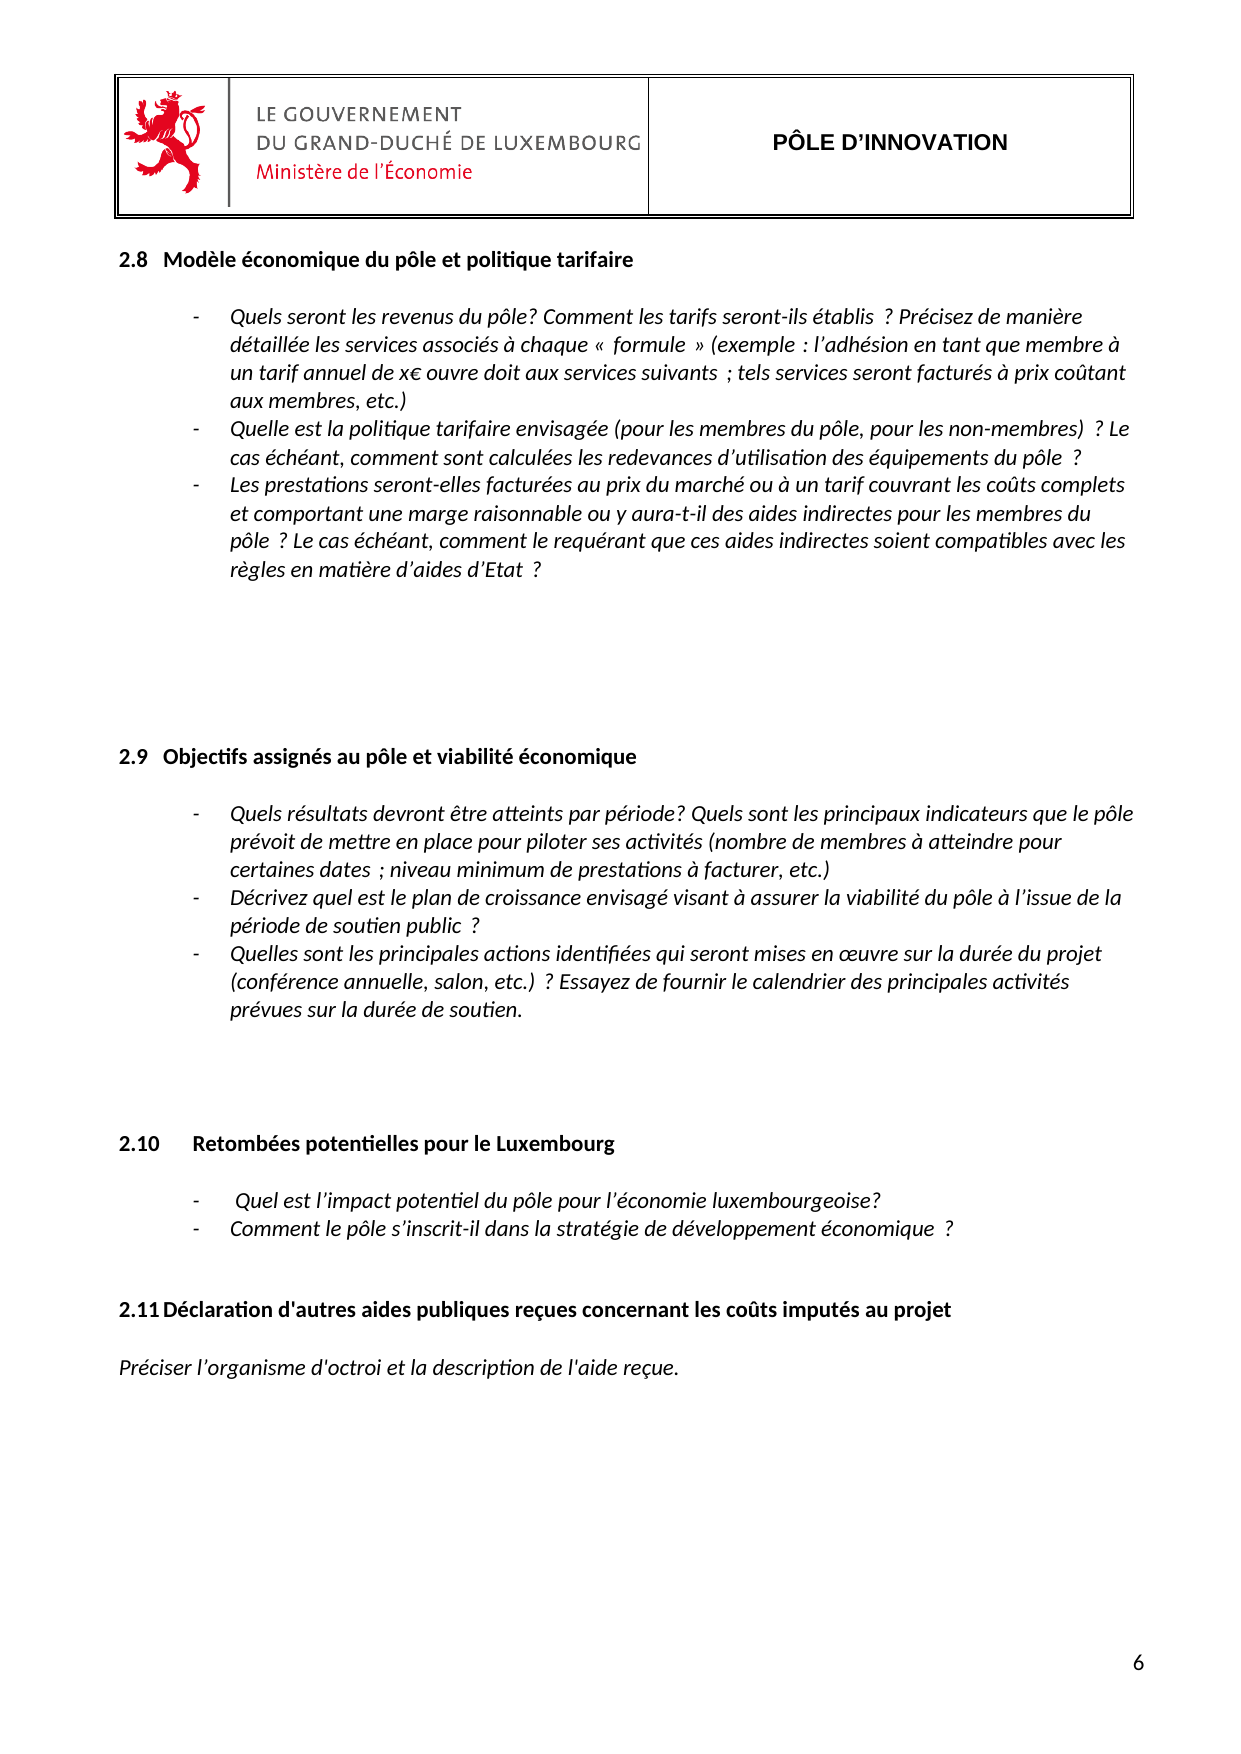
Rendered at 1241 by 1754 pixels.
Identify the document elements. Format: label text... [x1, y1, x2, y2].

list Quelle est la politique tarifaire envisagée (pour les membres du pôle, pour les non-membres) ? Le cas échéant, comment sont calculées les redevances d’utilisation des équipements du pôle ? [192, 414, 1144, 471]
list Quel est l’impact potentiel du pôle pour l’économie luxembourgeoise? [192, 1186, 1144, 1214]
list Comment le pôle s’inscrit-il dans la stratégie de développement économique ? [192, 1214, 1144, 1242]
subtitle Retombées potentielles pour le Luxembourg [118, 1129, 1144, 1157]
subtitle Objectifs assignés au pôle et viabilité économique [118, 742, 1144, 770]
list Quels résultats devront être atteints par période? Quels sont les principaux indicateurs que le pôle prévoit de mettre en place pour piloter ses activités (nombre de membres à atteindre pour certaines dates ; niveau minimum de prestations à facturer, etc.) [192, 799, 1144, 883]
subtitle Modèle économique du pôle et politique tarifaire [118, 245, 1144, 273]
list Décrivez quel est le plan de croissance envisagé visant à assurer la viabilité du pôle à l’issue de la période de soutien public ? [192, 883, 1144, 939]
subtitle Déclaration d'autres aides publiques reçues concernant les coûts imputés au projet [118, 1295, 1144, 1323]
list Les prestations seront-elles facturées au prix du marché ou à un tarif couvrant les coûts complets et comportant une marge raisonnable ou y aura-t-il des aides indirectes pour les membres du pôle ? Le cas échéant, comment le requérant que ces aides indirectes soient compatibles avec les règles en matière d’aides d’Etat ? [192, 471, 1144, 583]
picture [123, 78, 640, 207]
text Préciser l’organisme d'octroi et la description de l'aide reçue. [118, 1353, 1144, 1381]
list Quels seront les revenus du pôle? Comment les tarifs seront-ils établis ? Précisez de manière détaillée les services associés à chaque « formule » (exemple : l’adhésion en tant que membre à un tarif annuel de x€ ouvre doit aux services suivants ; tels services seront facturés à prix coûtant aux membres, etc.) [192, 302, 1144, 414]
list Quelles sont les principales actions identifiées qui seront mises en œuvre sur la durée du projet (conférence annuelle, salon, etc.) ? Essayez de fournir le calendrier des principales activités prévues sur la durée de soutien. [192, 939, 1144, 1023]
